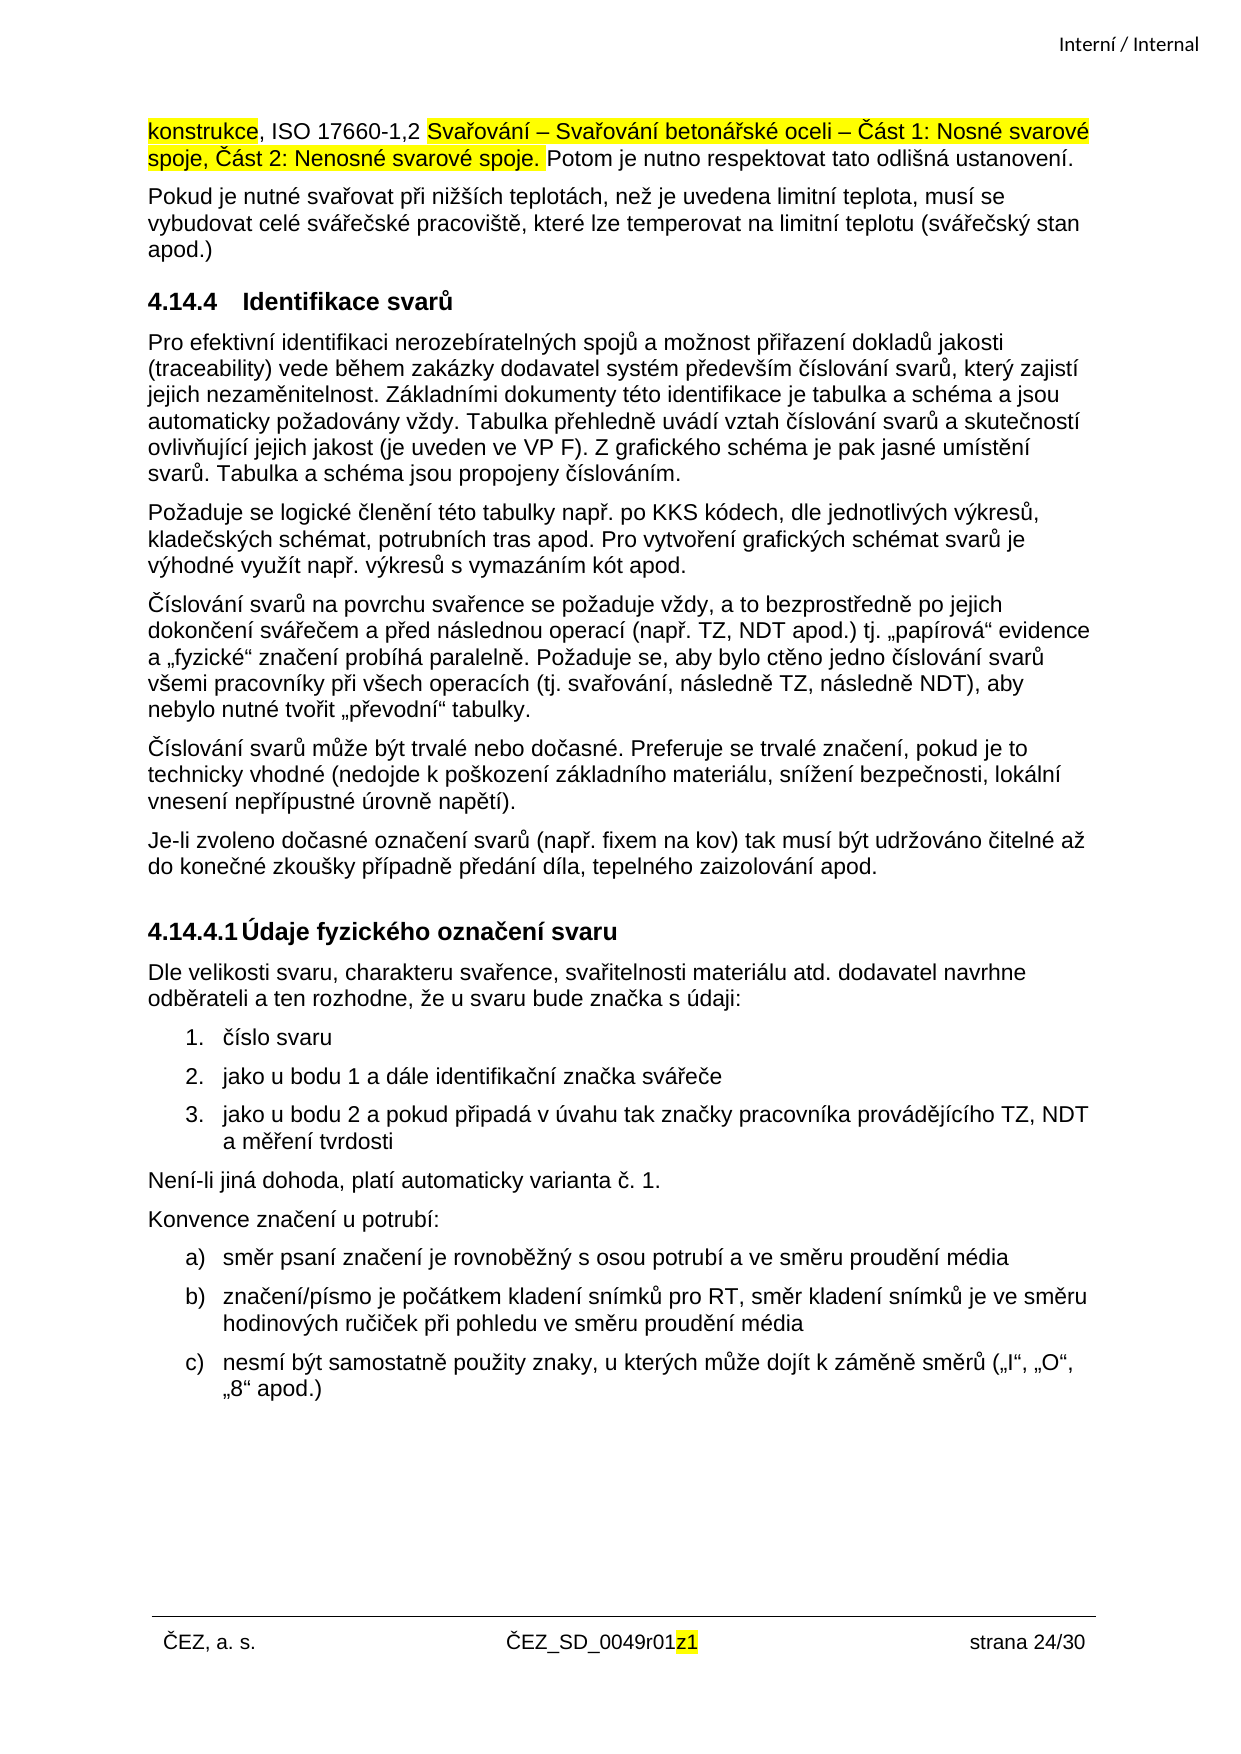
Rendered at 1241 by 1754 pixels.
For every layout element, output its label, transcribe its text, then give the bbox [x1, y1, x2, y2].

list nesmí být samostatně použity znaky, u kterých může dojít k záměně směrů („I“, „O“, „8“ apod.) [185, 1348, 1092, 1401]
subtitle Údaje fyzického označení svaru [148, 917, 1092, 946]
text Pokud je nutné svařovat při nižších teplotách, než je uvedena limitní teplota, musí se vybudovat celé svářečské pracoviště, které lze temperovat na limitní teplotu (svářečský stan apod.) [148, 183, 1092, 262]
list jako u bodu 1 a dále identifikační značka svářeče [185, 1063, 1092, 1089]
list směr psaní značení je rovnoběžný s osou potrubí a ve směru proudění média [185, 1244, 1092, 1271]
text Číslování svarů na povrchu svařence se požaduje vždy, a to bezprostředně po jejich dokončení svářečem a před následnou operací (např. TZ, NDT apod.) tj. „papírová“ evidence a „fyzické“ značení probíhá paralelně. Požaduje se, aby bylo ctěno jedno číslování svarů všemi pracovníky při všech operacích (tj. svařování, následně TZ, následně NDT), aby nebylo nutné tvořit „převodní“ tabulky. [148, 591, 1092, 723]
text Pro efektivní identifikaci nerozebíratelných spojů a možnost přiřazení dokladů jakosti (traceability) vede během zakázky dodavatel systém především číslování svarů, který zajistí jejich nezaměnitelnost. Základními dokumenty této identifikace je tabulka a schéma a jsou automaticky požadovány vždy. Tabulka přehledně uvádí vztah číslování svarů a skutečností ovlivňující jejich jakost (je uveden ve VP F). Z grafického schéma je pak jasné umístění svarů. Tabulka a schéma jsou propojeny číslováním. [148, 329, 1092, 487]
text Požaduje se logické členění této tabulky např. po KKS kódech, dle jednotlivých výkresů, kladečských schémat, potrubních tras apod. Pro vytvoření grafických schémat svarů je výhodné využít např. výkresů s vymazáním kót apod. [148, 499, 1092, 578]
text Číslování svarů může být trvalé nebo dočasné. Preferuje se trvalé značení, pokud je to technicky vhodné (nedojde k poškození základního materiálu, snížení bezpečnosti, lokální vnesení nepřípustné úrovně napětí). [148, 735, 1092, 814]
subtitle Identifikace svarů [148, 287, 1092, 316]
text Není-li jiná dohoda, platí automaticky varianta č. 1. [148, 1167, 1092, 1193]
text Konvence značení u potrubí: [148, 1206, 1092, 1232]
text Je-li zvoleno dočasné označení svarů (např. fixem na kov) tak musí být udržováno čitelné až do konečné zkoušky případně předání díla, tepelného zaizolování apod. [148, 827, 1092, 879]
text Dle velikosti svaru, charakteru svařence, svařitelnosti materiálu atd. dodavatel navrhne odběrateli a ten rozhodne, že u svaru bude značka s údaji: [148, 958, 1092, 1011]
list značení/písmo je počátkem kladení snímků pro RT, směr kladení snímků je ve směru hodinových ručiček při pohledu ve směru proudění média [185, 1283, 1092, 1336]
list číslo svaru [185, 1024, 1092, 1050]
list jako u bodu 2 a pokud připadá v úvahu tak značky pracovníka provádějícího TZ, NDT a měření tvrdosti [185, 1101, 1092, 1154]
